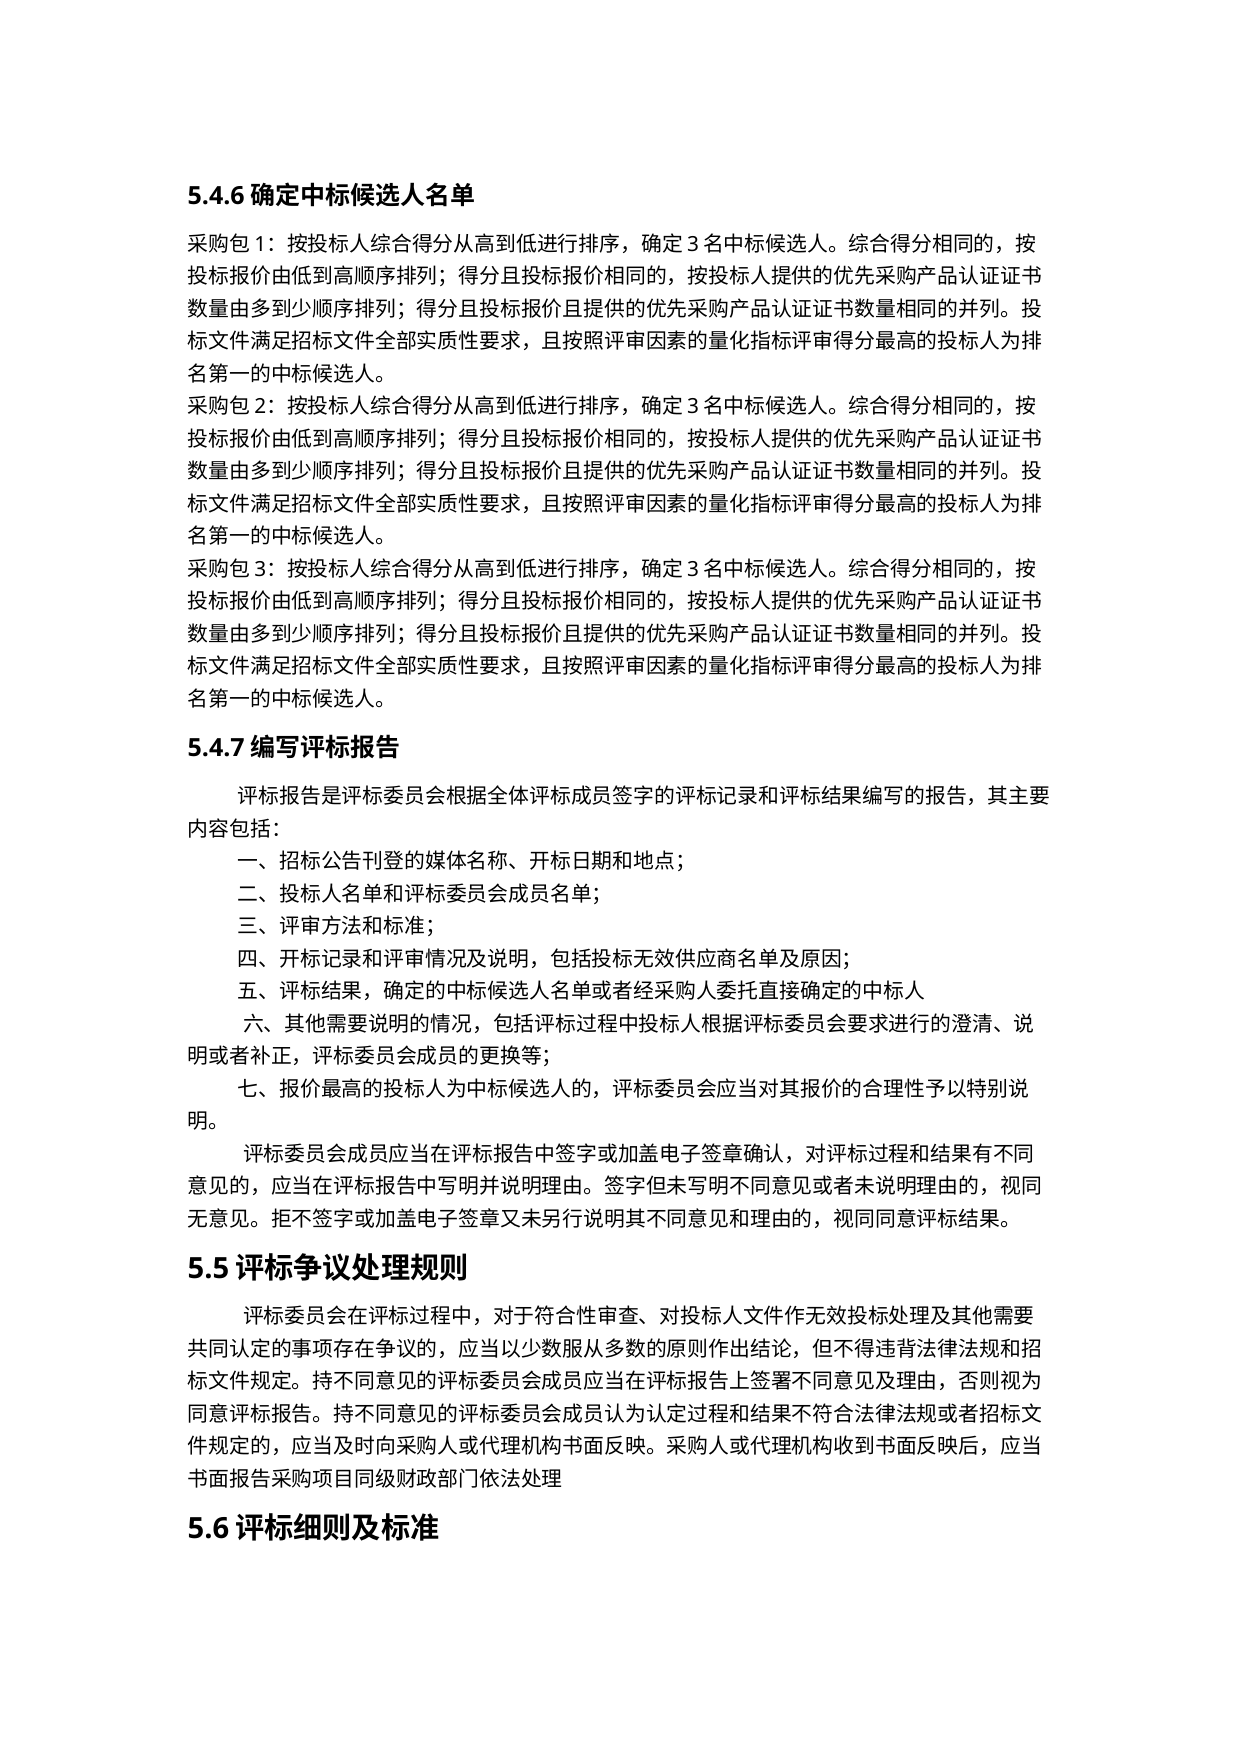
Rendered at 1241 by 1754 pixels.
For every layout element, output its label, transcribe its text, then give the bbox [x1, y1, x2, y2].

text 采购包2：按投标人综合得分从高到低进行排序，确定3名中标候选人。综合得分相同的，按投标报价由低到高顺序排列；得分且投标报价相同的，按投标人提供的优先采购产品认证证书数量由多到少顺序排列；得分且投标报价且提供的优先采购产品认证证书数量相同的并列。投标文件满足招标文件全部实质性要求，且按照评审因素的量化指标评审得分最高的投标人为排名第一的中标候选人。 [187, 389, 1053, 552]
text 一、招标公告刊登的媒体名称、开标日期和地点； [187, 844, 1053, 877]
text 5.4.6确定中标候选人名单 [187, 162, 1053, 227]
text 评标委员会成员应当在评标报告中签字或加盖电子签章确认，对评标过程和结果有不同意见的，应当在评标报告中写明并说明理由。签字但未写明不同意见或者未说明理由的，视同无意见。拒不签字或加盖电子签章又未另行说明其不同意见和理由的，视同同意评标结果。 [187, 1137, 1053, 1234]
text 5.4.7编写评标报告 [187, 714, 1053, 779]
text 二、投标人名单和评标委员会成员名单； [187, 877, 1053, 909]
text 采购包1：按投标人综合得分从高到低进行排序，确定3名中标候选人。综合得分相同的，按投标报价由低到高顺序排列；得分且投标报价相同的，按投标人提供的优先采购产品认证证书数量由多到少顺序排列；得分且投标报价且提供的优先采购产品认证证书数量相同的并列。投标文件满足招标文件全部实质性要求，且按照评审因素的量化指标评审得分最高的投标人为排名第一的中标候选人。 [187, 227, 1053, 389]
text 评标报告是评标委员会根据全体评标成员签字的评标记录和评标结果编写的报告，其主要内容包括： [187, 779, 1053, 844]
text 采购包3：按投标人综合得分从高到低进行排序，确定3名中标候选人。综合得分相同的，按投标报价由低到高顺序排列；得分且投标报价相同的，按投标人提供的优先采购产品认证证书数量由多到少顺序排列；得分且投标报价且提供的优先采购产品认证证书数量相同的并列。投标文件满足招标文件全部实质性要求，且按照评审因素的量化指标评审得分最高的投标人为排名第一的中标候选人。 [187, 552, 1053, 714]
text 五、评标结果，确定的中标候选人名单或者经采购人委托直接确定的中标人 [187, 974, 1053, 1007]
text 七、报价最高的投标人为中标候选人的，评标委员会应当对其报价的合理性予以特别说明。 [187, 1072, 1053, 1137]
text 评标委员会在评标过程中，对于符合性审查、对投标人文件作无效投标处理及其他需要共同认定的事项存在争议的，应当以少数服从多数的原则作出结论，但不得违背法律法规和招标文件规定。持不同意见的评标委员会成员应当在评标报告上签署不同意见及理由，否则视为同意评标报告。持不同意见的评标委员会成员认为认定过程和结果不符合法律法规或者招标文件规定的，应当及时向采购人或代理机构书面反映。采购人或代理机构收到书面反映后，应当书面报告采购项目同级财政部门依法处理 [187, 1299, 1053, 1494]
text 5.6评标细则及标准 [187, 1494, 1053, 1559]
text 四、开标记录和评审情况及说明，包括投标无效供应商名单及原因； [187, 942, 1053, 974]
text 三、评审方法和标准； [187, 909, 1053, 942]
text 5.5评标争议处理规则 [187, 1234, 1053, 1299]
text 六、其他需要说明的情况，包括评标过程中投标人根据评标委员会要求进行的澄清、说明或者补正，评标委员会成员的更换等； [187, 1007, 1053, 1072]
